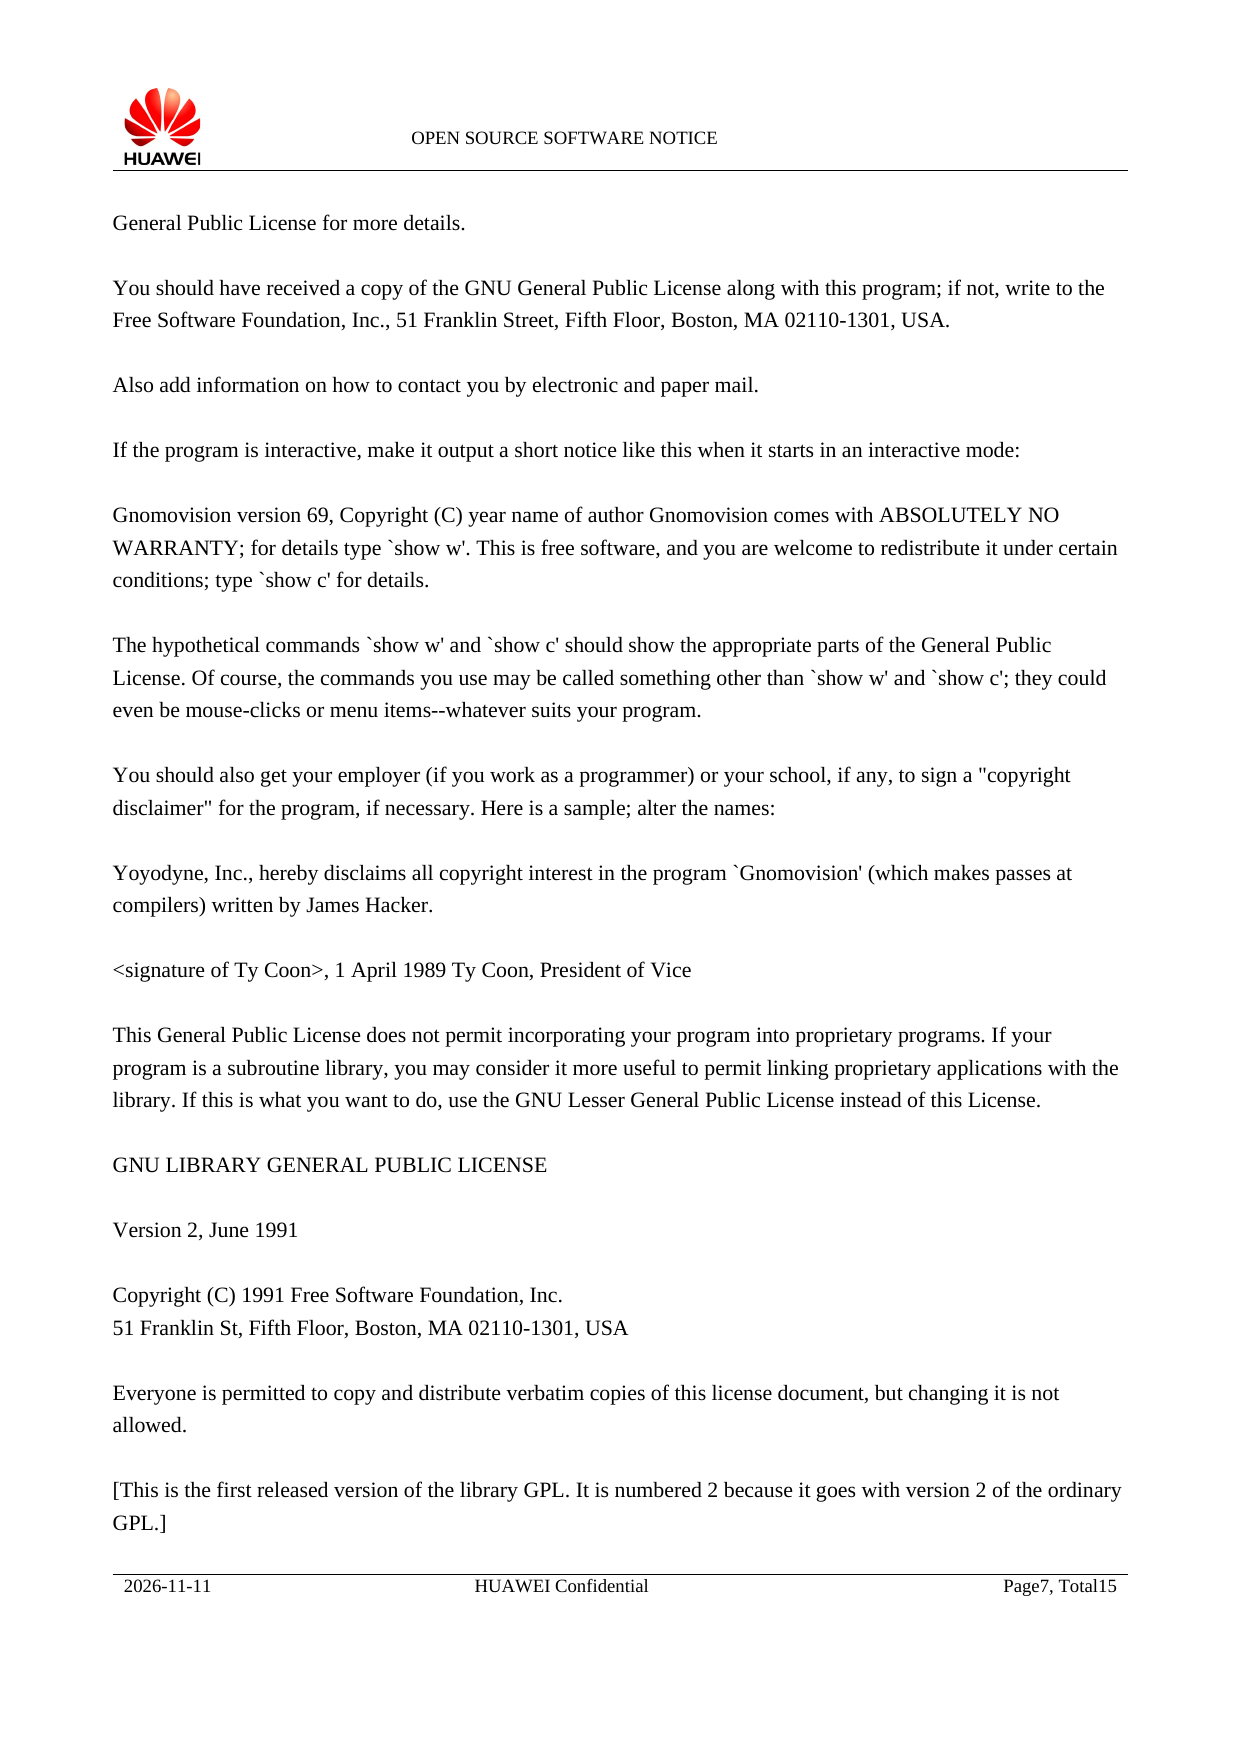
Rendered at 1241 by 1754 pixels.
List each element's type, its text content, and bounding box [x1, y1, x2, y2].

picture [124, 88, 201, 165]
